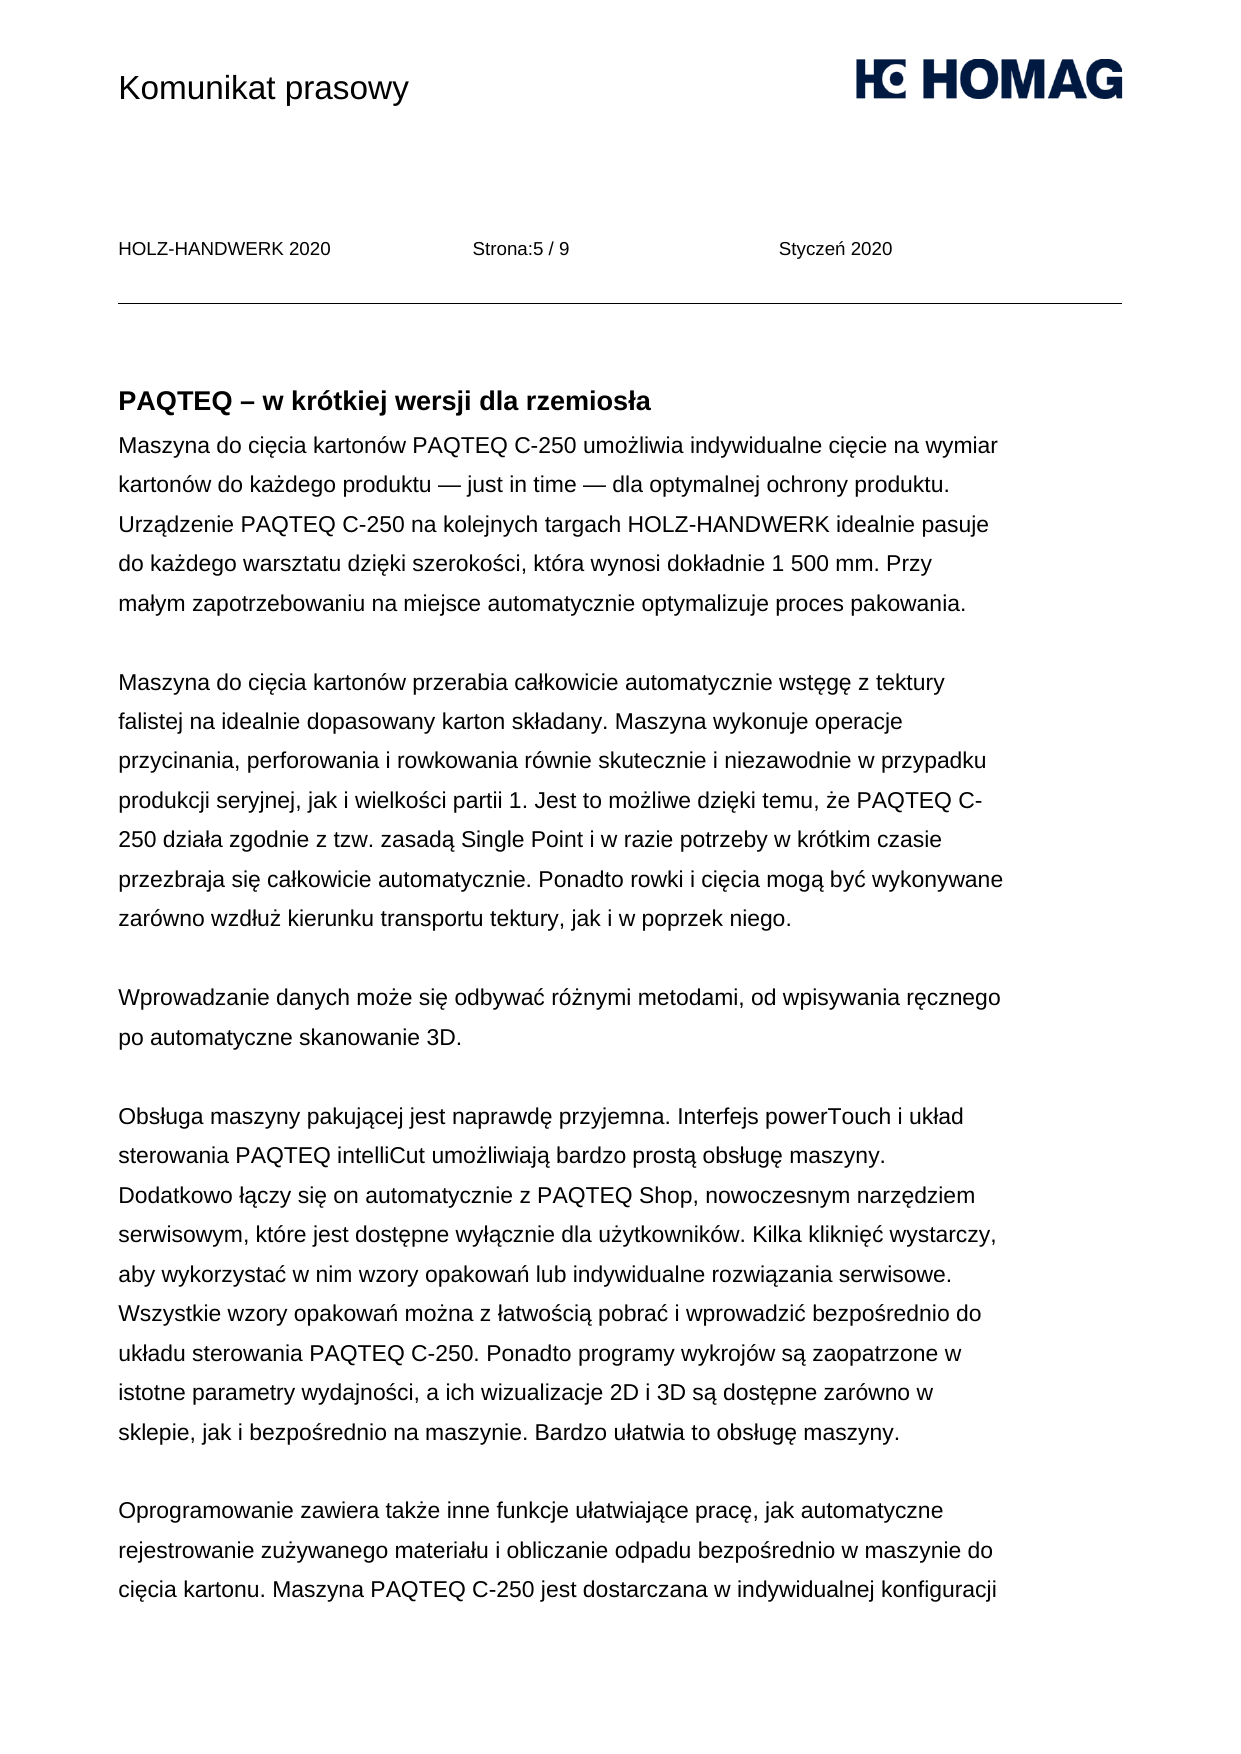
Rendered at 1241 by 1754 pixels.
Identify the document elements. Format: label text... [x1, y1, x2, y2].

picture [856, 59, 1123, 99]
list Wprowadzanie danych może się odbywać różnymi metodami, od wpisywania ręcznego po automatyczne skanowanie 3D. [118, 984, 1004, 1050]
list Maszyna do cięcia kartonów PAQTEQ C-250 umożliwia indywidualne cięcie na wymiar kartonów do każdego produktu — just in time — dla optymalnej ochrony produktu. Urządzenie PAQTEQ C-250 na kolejnych targach HOLZ-HANDWERK idealnie pasuje do każdego warsztatu dzięki szerokości, która wynosi dokładnie 1 500 mm. Przy małym zapotrzebowaniu na miejsce automatycznie optymalizuje proces pakowania. [118, 432, 1004, 616]
list PAQTEQ – w krótkiej wersji dla rzemiosła [118, 385, 1004, 416]
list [118, 1497, 1004, 1603]
list Maszyna do cięcia kartonów przerabia całkowicie automatycznie wstęgę z tektury falistej na idealnie dopasowany karton składany. Maszyna wykonuje operacje przycinania, perforowania i rowkowania równie skutecznie i niezawodnie w przypadku produkcji seryjnej, jak i wielkości partii 1. Jest to możliwe dzięki temu, że PAQTEQ C-250 działa zgodnie z tzw. zasadą Single Point i w razie potrzeby w krótkim czasie przezbraja się całkowicie automatycznie. Ponadto rowki i cięcia mogą być wykonywane zarówno wzdłuż kierunku transportu tektury, jak i w poprzek niego. [118, 668, 1004, 932]
list Obsługa maszyny pakującej jest naprawdę przyjemna. Interfejs powerTouch i układ sterowania PAQTEQ intelliCut umożliwiają bardzo prostą obsługę maszyny. Dodatkowo łączy się on automatycznie z PAQTEQ Shop, nowoczesnym narzędziem serwisowym, które jest dostępne wyłącznie dla użytkowników. Kilka kliknięć wystarczy, aby wykorzystać w nim wzory opakowań lub indywidualne rozwiązania serwisowe. Wszystkie wzory opakowań można z łatwością pobrać i wprowadzić bezpośrednio do układu sterowania PAQTEQ C-250. Ponadto programy wykrojów są zaopatrzone w istotne parametry wydajności, a ich wizualizacje 2D i 3D są dostępne zarówno w sklepie, jak i bezpośrednio na maszynie. Bardzo ułatwia to obsługę maszyny. [118, 1103, 1004, 1445]
